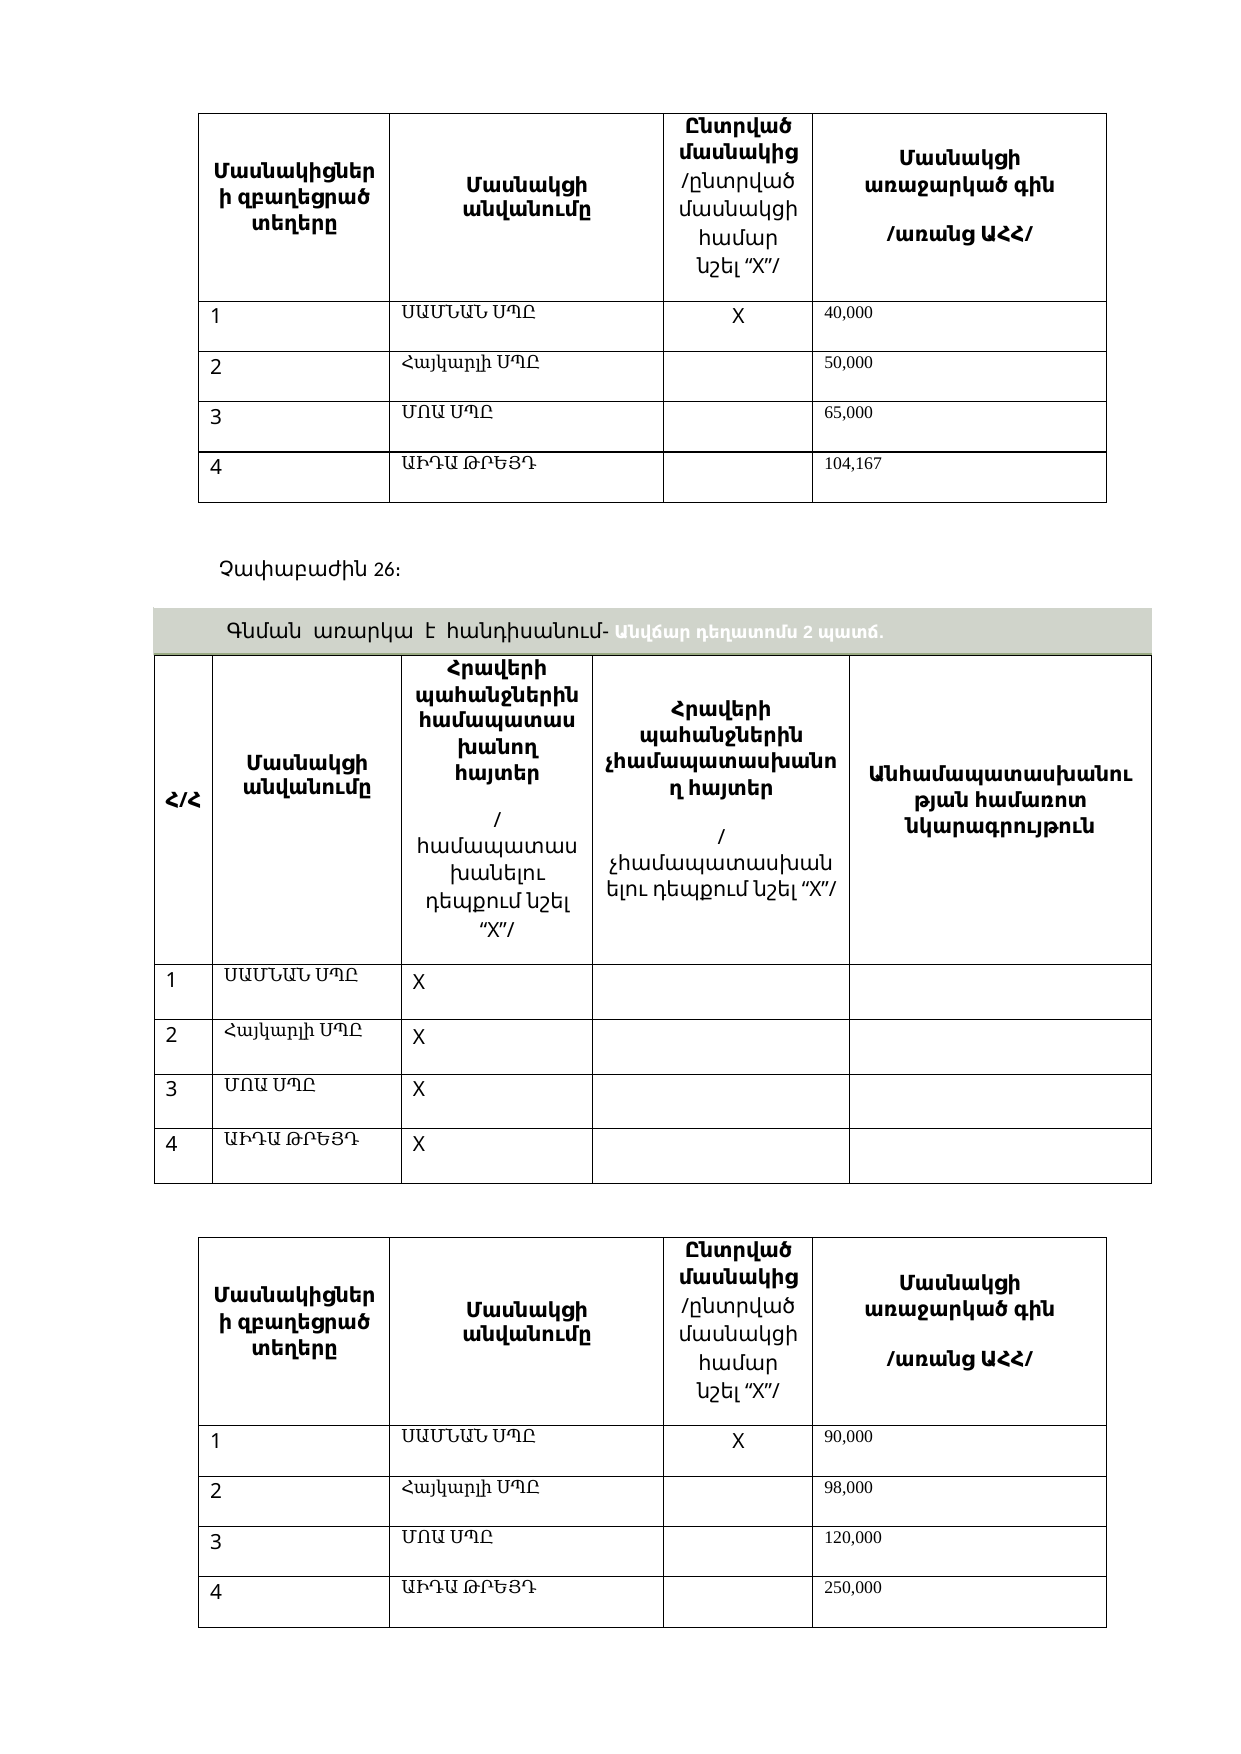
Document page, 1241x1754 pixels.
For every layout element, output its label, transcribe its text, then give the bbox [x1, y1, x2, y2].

table_cell 2 [155, 1020, 212, 1073]
table_cell 3 [199, 402, 389, 451]
table_cell [593, 1020, 849, 1073]
table_cell ԱԻԴԱ ԹՐԵՅԴ [390, 453, 663, 502]
table_cell [593, 965, 849, 1019]
table_header Հրավերի պահանջներին համապատասխանող հայտեր /համապատասխանելու դեպքում նշել “X”/ [402, 656, 592, 964]
table_header Մասնակիցների զբաղեցրած տեղերը [199, 1238, 389, 1425]
table_cell Հայկարլի ՍՊԸ [390, 1477, 663, 1526]
table_cell ՍԱՄՆԱՆ ՍՊԸ [213, 965, 401, 1019]
table_cell [850, 965, 1151, 1019]
table_cell Հայկարլի ՍՊԸ [390, 352, 663, 401]
table_header Մասնակցի անվանումը [213, 656, 401, 964]
table_cell X [664, 1426, 812, 1476]
table_cell [850, 1129, 1151, 1183]
table_cell [850, 1075, 1151, 1128]
table_cell [850, 1020, 1151, 1073]
table_cell 4 [155, 1129, 212, 1183]
table_cell ՍԱՄՆԱՆ ՍՊԸ [390, 302, 663, 351]
table_cell ՍԱՄՆԱՆ ՍՊԸ [390, 1426, 663, 1476]
table_cell 120,000 [813, 1527, 1106, 1576]
table_cell ՄՈԱ ՍՊԸ [213, 1075, 401, 1128]
table_header Մասնակցի առաջարկած գին /առանց ԱՀՀ/ [813, 1238, 1106, 1425]
table_cell 4 [199, 1577, 389, 1627]
table_cell ՄՈԱ ՍՊԸ [390, 1527, 663, 1576]
table_cell [664, 453, 812, 502]
table_cell 3 [199, 1527, 389, 1576]
table_cell 50,000 [813, 352, 1106, 401]
table_cell X [402, 1129, 592, 1183]
table_cell [593, 1075, 849, 1128]
table_cell [664, 352, 812, 401]
table_header Մասնակիցների զբաղեցրած տեղերը [199, 114, 389, 301]
table_header Մասնակցի անվանումը [390, 1238, 663, 1425]
table_header Հ/Հ [155, 656, 212, 964]
table_cell [664, 1527, 812, 1576]
table_cell 4 [199, 453, 389, 502]
table_cell 250,000 [813, 1577, 1106, 1627]
table_cell X [402, 1020, 592, 1073]
table_header Ընտրված մասնակից /ընտրված մասնակցի համար նշել “X”/ [664, 114, 812, 301]
table_header Անհամապատասխանության համառոտ նկարագրույթուն [850, 656, 1151, 964]
table_cell 3 [155, 1075, 212, 1128]
table_cell X [402, 1075, 592, 1128]
table_header Ընտրված մասնակից /ընտրված մասնակցի համար նշել “X”/ [664, 1238, 812, 1425]
table_cell 1 [155, 965, 212, 1019]
table_cell [593, 1129, 849, 1183]
text Գնման առարկա է հանդիսանում- Անվճար դեղատոմս 2 պատճ. [153, 608, 1152, 655]
table_cell 1 [199, 1426, 389, 1476]
table_cell Հայկարլի ՍՊԸ [213, 1020, 401, 1073]
table_cell ԱԻԴԱ ԹՐԵՅԴ [390, 1577, 663, 1627]
table_cell 104,167 [813, 453, 1106, 502]
table_cell ԱԻԴԱ ԹՐԵՅԴ [213, 1129, 401, 1183]
table_cell X [402, 965, 592, 1019]
table_cell [664, 1477, 812, 1526]
table_cell ՄՈԱ ՍՊԸ [390, 402, 663, 451]
table_cell [664, 402, 812, 451]
table_cell 98,000 [813, 1477, 1106, 1526]
table_cell X [664, 302, 812, 351]
table_header Մասնակցի առաջարկած գին /առանց ԱՀՀ/ [813, 114, 1106, 301]
table_cell 2 [199, 352, 389, 401]
table_header Մասնակցի անվանումը [390, 114, 663, 301]
table_cell 40,000 [813, 302, 1106, 351]
table_cell 2 [199, 1477, 389, 1526]
table_cell 65,000 [813, 402, 1106, 451]
table_cell 90,000 [813, 1426, 1106, 1476]
table_cell 1 [199, 302, 389, 351]
table_cell [664, 1577, 812, 1627]
table_header Հրավերի պահանջներին չհամապատասխանող հայտեր /չհամապատասխանելու դեպքում նշել “X”/ [593, 656, 849, 964]
text Չափաբաժին 26։ [153, 556, 1152, 582]
